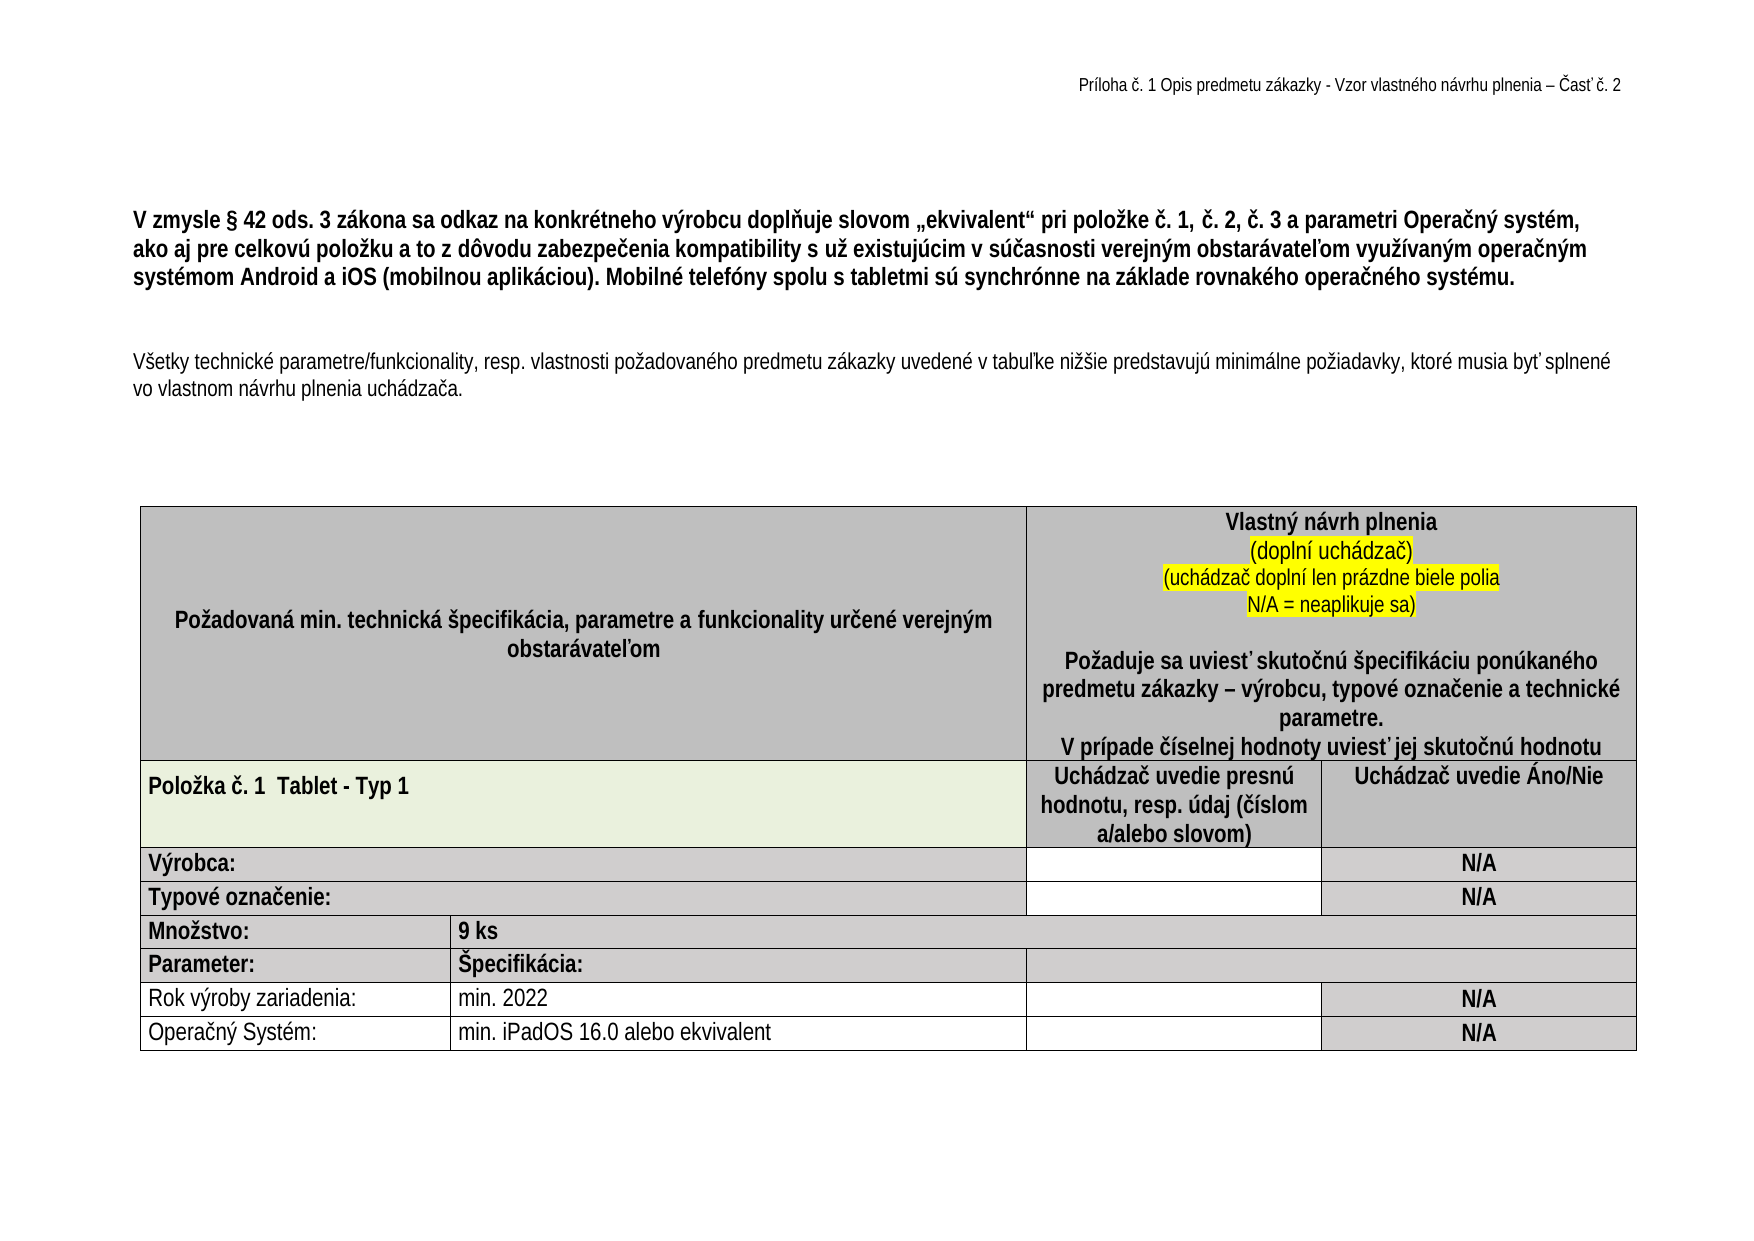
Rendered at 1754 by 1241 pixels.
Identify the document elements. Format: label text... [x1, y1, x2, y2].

table_cell 9 ks [451, 916, 1636, 948]
table_cell min. iPadOS 16.0 alebo ekvivalent [451, 1017, 1026, 1050]
table_cell Uchádzač uvedie Áno/Nie [1322, 761, 1636, 847]
table_cell Operačný Systém: [141, 1017, 450, 1050]
table_cell min. 2022 [451, 983, 1026, 1016]
table_cell [1027, 1017, 1321, 1050]
table_cell Parameter: [141, 949, 450, 982]
text Všetky technické parametre/funkcionality, resp. vlastnosti požadovaného predmetu zákazky uvedené v tabuľke nižšie predstavujú minimálne požiadavky, ktoré musia byť splnené vo vlastnom návrhu plnenia uchádzača. [133, 348, 1621, 401]
table_header Požadovaná min. technická špecifikácia, parametre a funkcionality určené verejným obstarávateľom [141, 507, 1026, 760]
text V zmysle § 42 ods. 3 zákona sa odkaz na konkrétneho výrobcu doplňuje slovom „ekvivalent“ pri položke č. 1, č. 2, č. 3 a parametri Operačný systém, ako aj pre celkovú položku a to z dôvodu zabezpečenia kompatibility s už existujúcim v súčasnosti verejným obstarávateľom využívaným operačným systémom Android a iOS (mobilnou aplikáciou). Mobilné telefóny spolu s tabletmi sú synchrónne na základe rovnakého operačného systému. [133, 205, 1621, 291]
table_cell Špecifikácia: [451, 949, 1026, 982]
table_cell Uchádzač uvedie presnú hodnotu, resp. údaj (číslom a/alebo slovom) [1027, 761, 1321, 847]
table_cell N/A [1322, 983, 1636, 1016]
table_cell N/A [1322, 882, 1636, 915]
table_cell Rok výroby zariadenia: [141, 983, 450, 1016]
table_cell [1027, 848, 1321, 881]
table_cell Typové označenie: [141, 882, 1026, 915]
table_header Vlastný návrh plnenia (doplní uchádzač) (uchádzač doplní len prázdne biele polia N/A = neaplikuje sa) Požaduje sa uviesť skutočnú špecifikáciu ponúkaného predmetu zákazky – výrobcu, typové označenie a technické parametre. V prípade číselnej hodnoty uviesť jej skutočnú hodnotu [1027, 507, 1636, 760]
table_cell [1027, 949, 1636, 982]
table_cell Množstvo: [141, 916, 450, 948]
table_cell N/A [1322, 1017, 1636, 1050]
table_cell Položka č. 1 Tablet - Typ 1 [141, 761, 1026, 847]
table_cell Výrobca: [141, 848, 1026, 881]
table_cell [1027, 882, 1321, 915]
table_cell [1027, 983, 1321, 1016]
table_cell N/A [1322, 848, 1636, 881]
